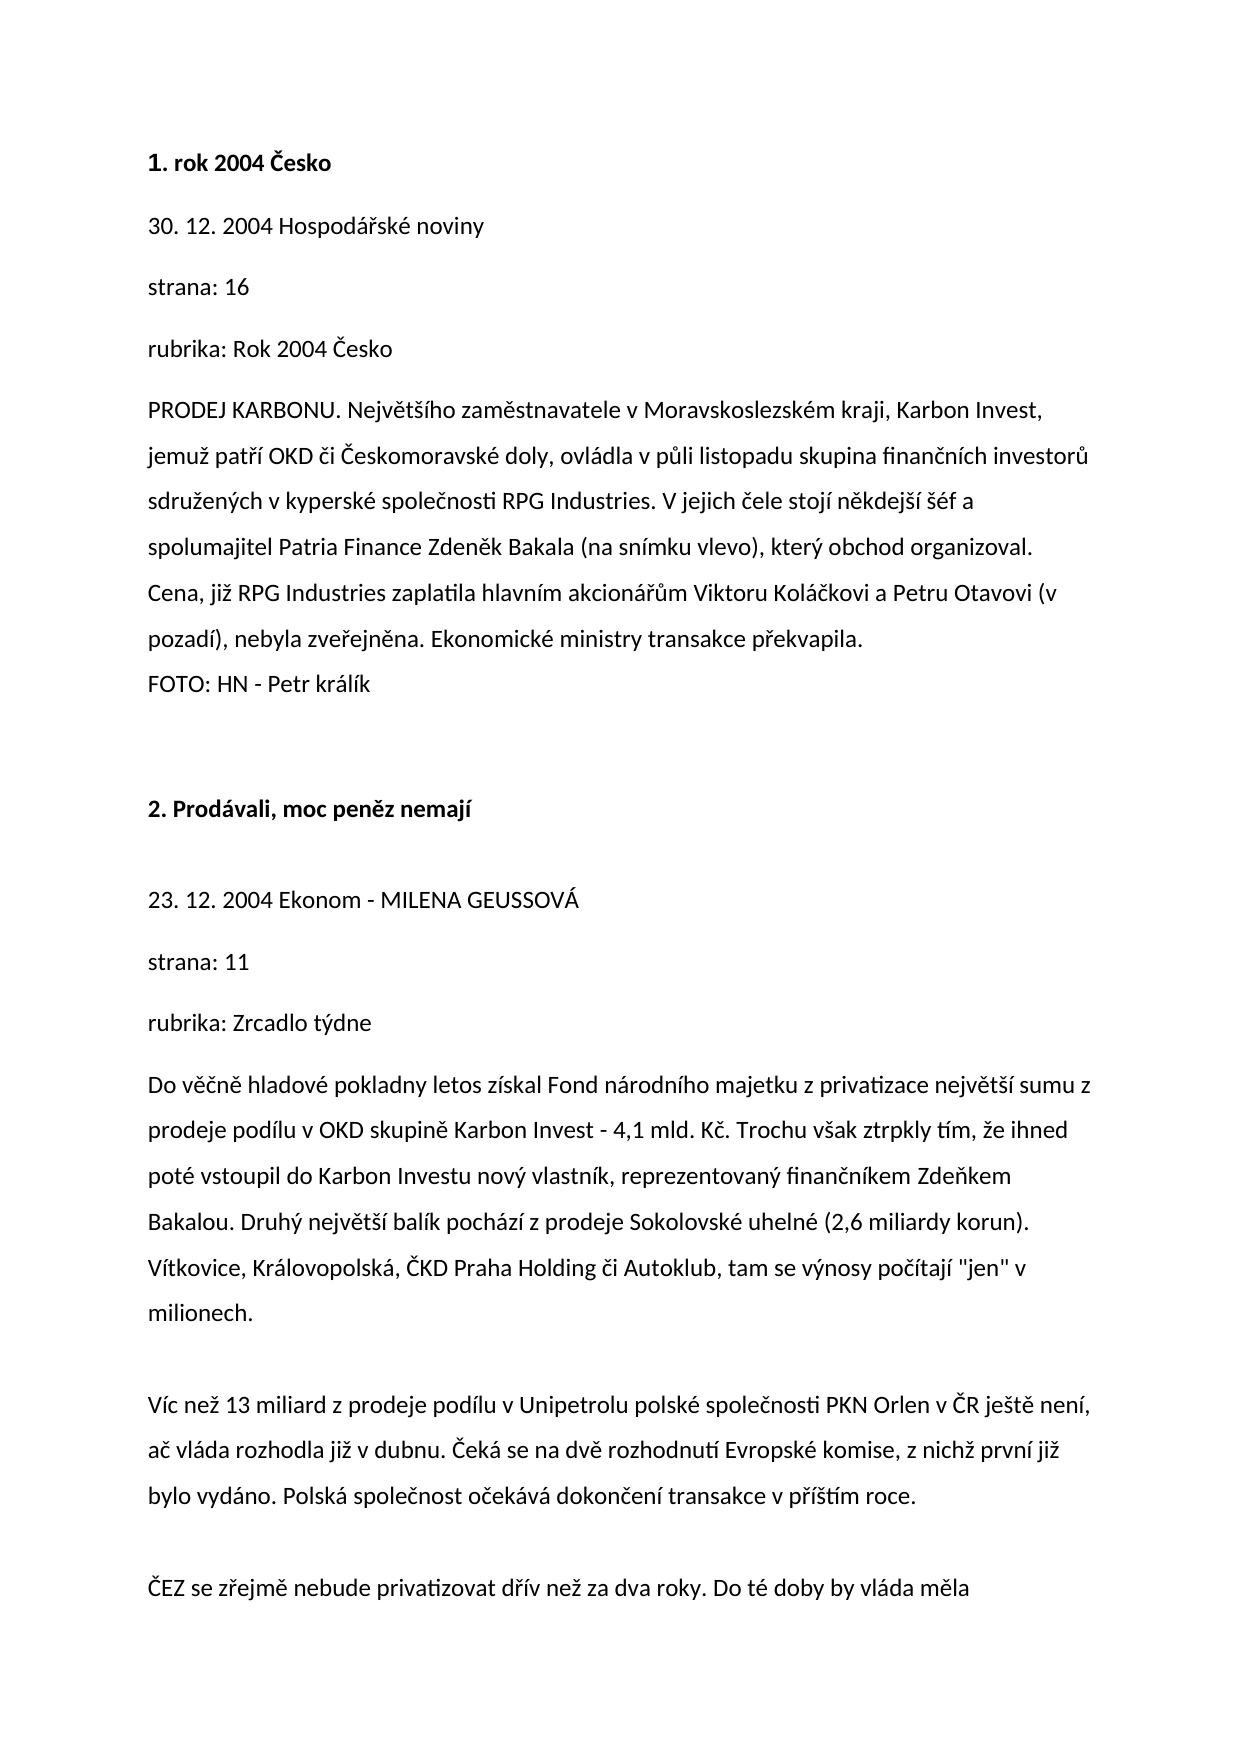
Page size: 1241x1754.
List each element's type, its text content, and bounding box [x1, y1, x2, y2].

text strana: 16 [148, 271, 1093, 302]
text 2. Prodávali, moc peněz nemají [148, 793, 1093, 824]
text strana: 11 [148, 946, 1093, 977]
text rubrika: Zrcadlo týdne [148, 1007, 1093, 1038]
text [148, 1069, 1093, 1602]
text PRODEJ KARBONU. Největšího zaměstnavatele v Moravskoslezském kraji, Karbon Invest, jemuž patří OKD či Českomoravské doly, ovládla v půli listopadu skupina finančních investorů sdružených v kyperské společnosti RPG Industries. V jejich čele stojí někdejší šéf a spolumajitel Patria Finance Zdeněk Bakala (na snímku vlevo), který obchod organizoval. Cena, již RPG Industries zaplatila hlavním akcionářům Viktoru Koláčkovi a Petru Otavovi (v pozadí), nebyla zveřejněna. Ekonomické ministry transakce překvapila. FOTO: HN - Petr králík [148, 394, 1093, 699]
text 23. 12. 2004 Ekonom - MILENA GEUSSOVÁ [148, 885, 1093, 915]
text 1. rok 2004 Česko [148, 148, 1093, 178]
text 30. 12. 2004 Hospodářské noviny [148, 210, 1093, 241]
text rubrika: Rok 2004 Česko [148, 333, 1093, 363]
